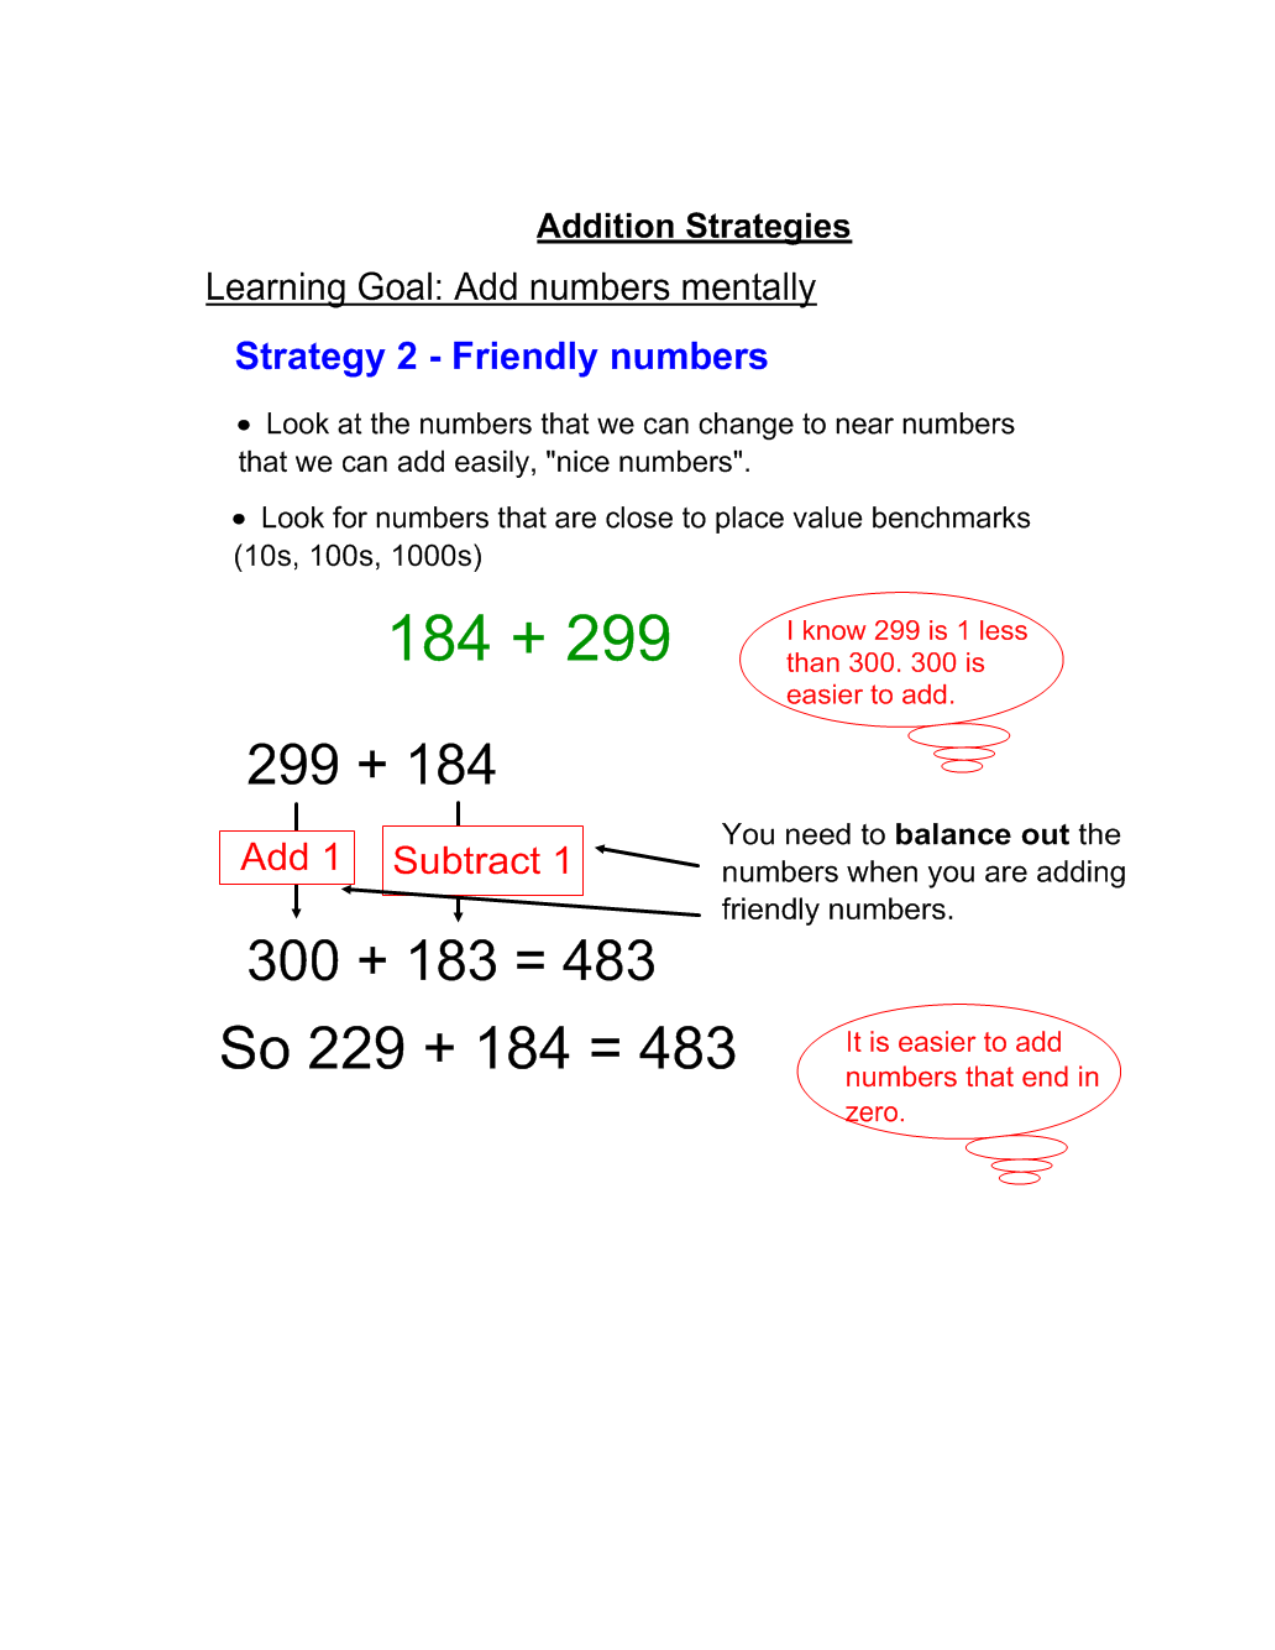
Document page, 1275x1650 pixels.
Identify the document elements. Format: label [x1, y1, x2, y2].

picture [150, 150, 1193, 1256]
